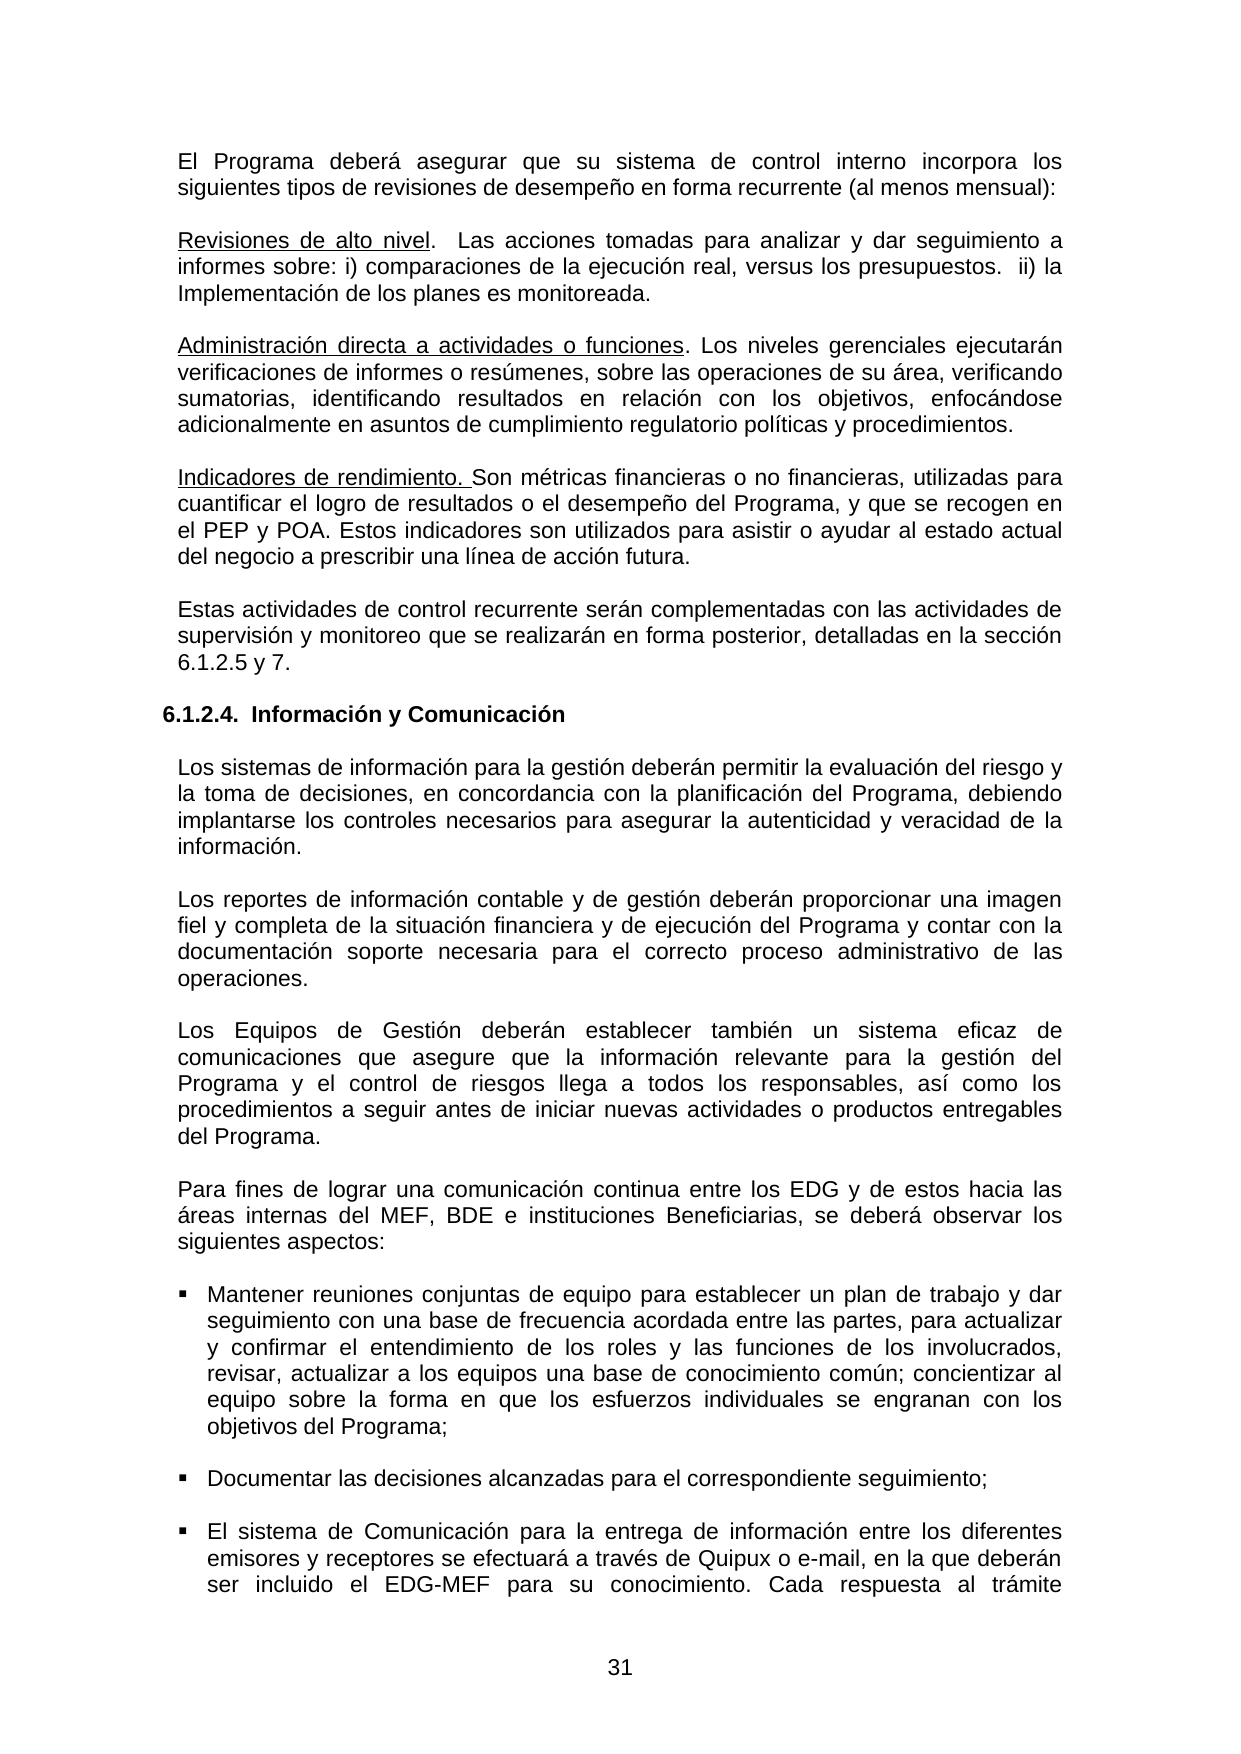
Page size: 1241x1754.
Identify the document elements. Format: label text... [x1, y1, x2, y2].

subtitle Información y Comunicación [162, 701, 1063, 727]
text Los reportes de información contable y de gestión deberán proporcionar una imagen fiel y completa de la situación financiera y de ejecución del Programa y contar con la documentación soporte necesaria para el correcto proceso administrativo de las operaciones. [177, 886, 1063, 991]
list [177, 1518, 1063, 1597]
text Administración directa a actividades o funciones. Los niveles gerenciales ejecutarán verificaciones de informes o resúmenes, sobre las operaciones de su área, verificando sumatorias, identificando resultados en relación con los objetivos, enfocándose adicionalmente en asuntos de cumplimiento regulatorio políticas y procedimientos. [177, 332, 1063, 438]
list Mantener reuniones conjuntas de equipo para establecer un plan de trabajo y dar seguimiento con una base de frecuencia acordada entre las partes, para actualizar y confirmar el entendimiento de los roles y las funciones de los involucrados, revisar, actualizar a los equipos una base de conocimiento común; concientizar al equipo sobre la forma en que los esfuerzos individuales se engranan con los objetivos del Programa; [177, 1281, 1063, 1439]
text Los sistemas de información para la gestión deberán permitir la evaluación del riesgo y la toma de decisiones, en concordancia con la planificación del Programa, debiendo implantarse los controles necesarios para asegurar la autenticidad y veracidad de la información. [177, 754, 1063, 859]
list Documentar las decisiones alcanzadas para el correspondiente seguimiento; [177, 1465, 1063, 1492]
text Para fines de lograr una comunicación continua entre los EDG y de estos hacia las áreas internas del MEF, BDE e instituciones Beneficiarias, se deberá observar los siguientes aspectos: [177, 1176, 1063, 1254]
text El Programa deberá asegurar que su sistema de control interno incorpora los siguientes tipos de revisiones de desempeño en forma recurrente (al menos mensual): [177, 148, 1063, 200]
text Indicadores de rendimiento. Son métricas financieras o no financieras, utilizadas para cuantificar el logro de resultados o el desempeño del Programa, y que se recogen en el PEP y POA. Estos indicadores son utilizados para asistir o ayudar al estado actual del negocio a prescribir una línea de acción futura. [177, 464, 1063, 569]
text Los Equipos de Gestión deberán establecer también un sistema eficaz de comunicaciones que asegure que la información relevante para la gestión del Programa y el control de riesgos llega a todos los responsables, así como los procedimientos a seguir antes de iniciar nuevas actividades o productos entregables del Programa. [177, 1017, 1063, 1149]
text Revisiones de alto nivel. Las acciones tomadas para analizar y dar seguimiento a informes sobre: i) comparaciones de la ejecución real, versus los presupuestos. ii) la Implementación de los planes es monitoreada. [177, 227, 1063, 306]
text Estas actividades de control recurrente serán complementadas con las actividades de supervisión y monitoreo que se realizarán en forma posterior, detalladas en la sección 6.1.2.5 y 7. [177, 596, 1063, 675]
